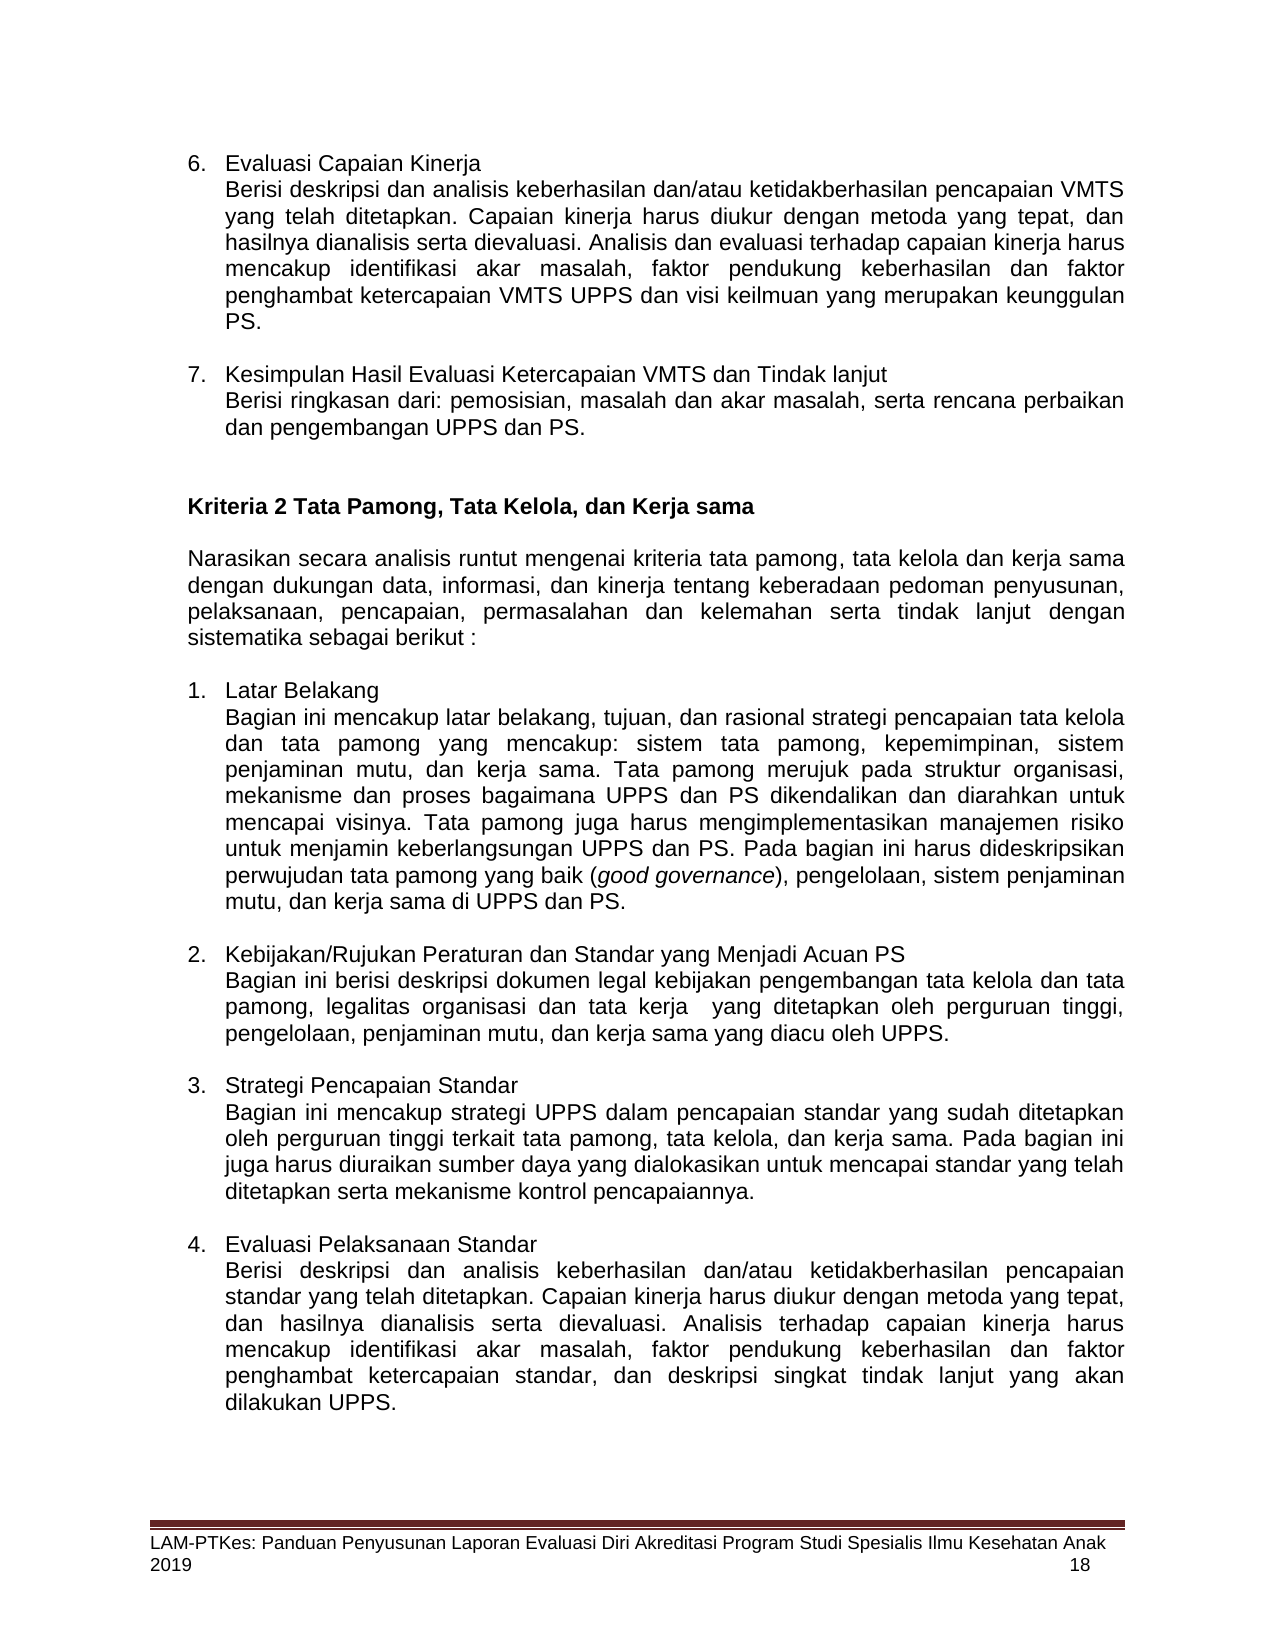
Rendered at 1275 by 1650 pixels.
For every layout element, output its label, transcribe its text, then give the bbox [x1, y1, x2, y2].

text Bagian ini mencakup latar belakang, tujuan, dan rasional strategi pencapaian tata kelola dan tata pamong yang mencakup: sistem tata pamong, kepemimpinan, sistem penjaminan mutu, dan kerja sama. Tata pamong merujuk pada struktur organisasi, mekanisme dan proses bagaimana UPPS dan PS dikendalikan dan diarahkan untuk mencapai visinya. Tata pamong juga harus mengimplementasikan manajemen risiko untuk menjamin keberlangsungan UPPS dan PS. Pada bagian ini harus dideskripsikan perwujudan tata pamong yang baik (good governance), pengelolaan, sistem penjaminan mutu, dan kerja sama di UPPS dan PS. [225, 703, 1125, 914]
subtitle Kriteria 2 Tata Pamong, Tata Kelola, dan Kerja sama [187, 493, 1125, 519]
list Strategi Pencapaian Standar [187, 1072, 1125, 1099]
text Bagian ini berisi deskripsi dokumen legal kebijakan pengembangan tata kelola dan tata pamong, legalitas organisasi dan tata kerja yang ditetapkan oleh perguruan tinggi, pengelolaan, penjaminan mutu, dan kerja sama yang diacu oleh UPPS. [225, 967, 1125, 1046]
list Evaluasi Capaian Kinerja [187, 150, 1125, 176]
list Kebijakan/Rujukan Peraturan dan Standar yang Menjadi Acuan PS [187, 941, 1125, 967]
text Berisi ringkasan dari: pemosisian, masalah dan akar masalah, serta rencana perbaikan dan pengembangan UPPS dan PS. [225, 387, 1125, 440]
text Berisi deskripsi dan analisis keberhasilan dan/atau ketidakberhasilan pencapaian standar yang telah ditetapkan. Capaian kinerja harus diukur dengan metoda yang tepat, dan hasilnya dianalisis serta dievaluasi. Analisis terhadap capaian kinerja harus mencakup identifikasi akar masalah, faktor pendukung keberhasilan dan faktor penghambat ketercapaian standar, dan deskripsi singkat tindak lanjut yang akan dilakukan UPPS. [225, 1257, 1125, 1415]
list Evaluasi Pelaksanaan Standar [187, 1231, 1125, 1257]
text Berisi deskripsi dan analisis keberhasilan dan/atau ketidakberhasilan pencapaian VMTS yang telah ditetapkan. Capaian kinerja harus diukur dengan metoda yang tepat, dan hasilnya dianalisis serta dievaluasi. Analisis dan evaluasi terhadap capaian kinerja harus mencakup identifikasi akar masalah, faktor pendukung keberhasilan dan faktor penghambat ketercapaian VMTS UPPS dan visi keilmuan yang merupakan keunggulan PS. [225, 176, 1125, 334]
list Kesimpulan Hasil Evaluasi Ketercapaian VMTS dan Tindak lanjut [187, 361, 1125, 387]
list Latar Belakang [187, 677, 1125, 703]
text Bagian ini mencakup strategi UPPS dalam pencapaian standar yang sudah ditetapkan oleh perguruan tinggi terkait tata pamong, tata kelola, dan kerja sama. Pada bagian ini juga harus diuraikan sumber daya yang dialokasikan untuk mencapai standar yang telah ditetapkan serta mekanisme kontrol pencapaiannya. [225, 1099, 1125, 1204]
text Narasikan secara analisis runtut mengenai kriteria tata pamong, tata kelola dan kerja sama dengan dukungan data, informasi, dan kinerja tentang keberadaan pedoman penyusunan, pelaksanaan, pencapaian, permasalahan dan kelemahan serta tindak lanjut dengan sistematika sebagai berikut : [187, 545, 1125, 651]
